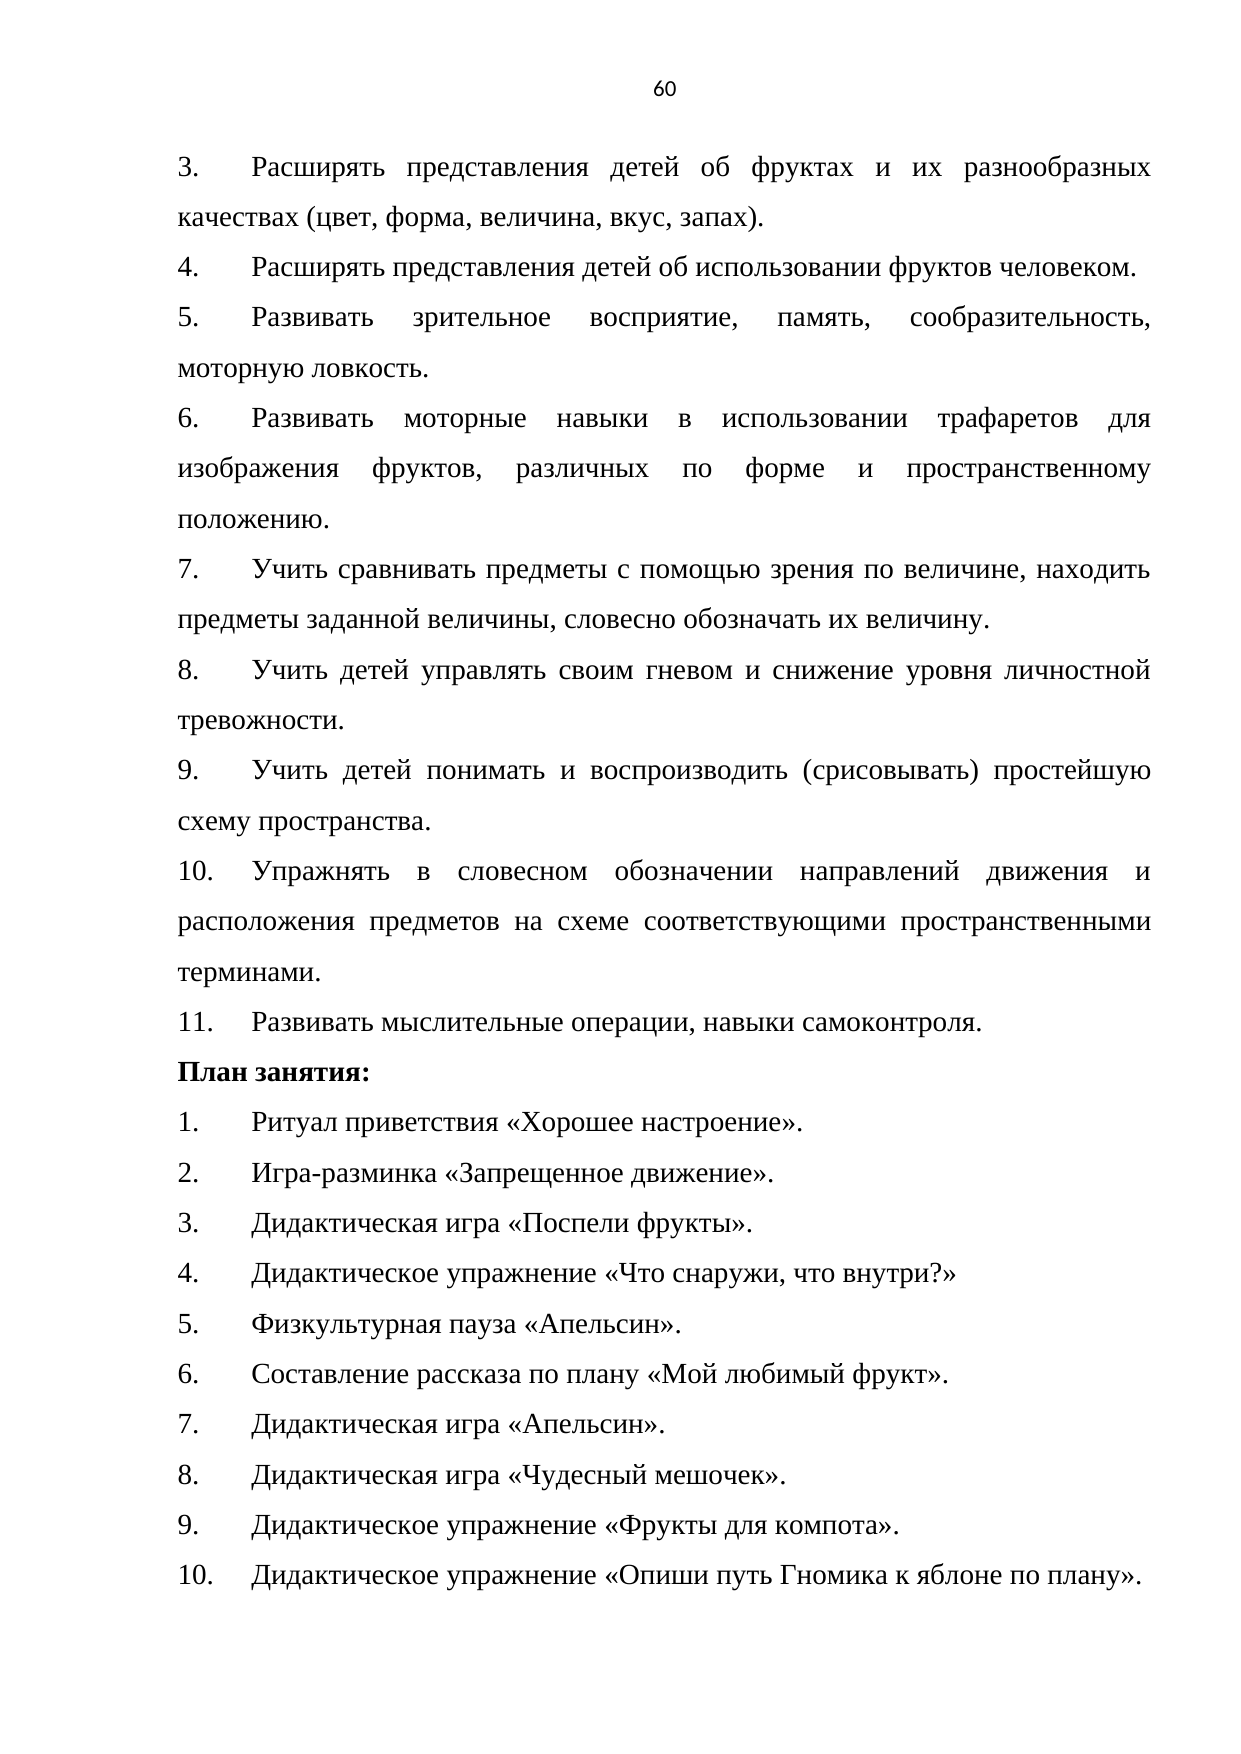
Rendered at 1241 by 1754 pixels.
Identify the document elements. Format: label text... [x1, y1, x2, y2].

list Составление рассказа по плану «Мой любимый фрукт». [177, 1356, 1152, 1390]
list Расширять представления детей об использовании фруктов человеком. [177, 249, 1152, 283]
list Упражнять в словесном обозначении направлений движения и расположения предметов на схеме соответствующими пространственными терминами. [177, 853, 1152, 987]
list Расширять представления детей об фруктах и их разнообразных качествах (цвет, форма, величина, вкус, запах). [177, 149, 1152, 232]
list Физкультурная пауза «Апельсин». [177, 1306, 1152, 1339]
list Развивать моторные навыки в использовании трафаретов для изображения фруктов, различных по форме и пространственному положению. [177, 400, 1152, 534]
list Развивать зрительное восприятие, память, сообразительность, моторную ловкость. [177, 299, 1152, 383]
list Дидактическое упражнение «Фрукты для компота». [177, 1507, 1152, 1541]
list Дидактическое упражнение «Что снаружи, что внутри?» [177, 1256, 1152, 1289]
list Игра-разминка «Запрещенное движение». [177, 1155, 1152, 1188]
list Учить сравнивать предметы с помощью зрения по величине, находить предметы заданной величины, словесно обозначать их величину. [177, 551, 1152, 635]
list Учить детей понимать и воспроизводить (срисовывать) простейшую схему пространства. [177, 752, 1152, 836]
list Ритуал приветствия «Хорошее настроение». [177, 1104, 1152, 1138]
list План занятия: [177, 1054, 1152, 1088]
list Дидактическая игра «Поспели фрукты». [177, 1205, 1152, 1239]
list Дидактическая игра «Апельсин». [177, 1406, 1152, 1440]
list Дидактическая игра «Чудесный мешочек». [177, 1457, 1152, 1490]
list Дидактическое упражнение «Опиши путь Гномика к яблоне по плану». [177, 1557, 1152, 1591]
list Учить детей управлять своим гневом и снижение уровня личностной тревожности. [177, 652, 1152, 736]
list Развивать мыслительные операции, навыки самоконтроля. [177, 1004, 1152, 1037]
